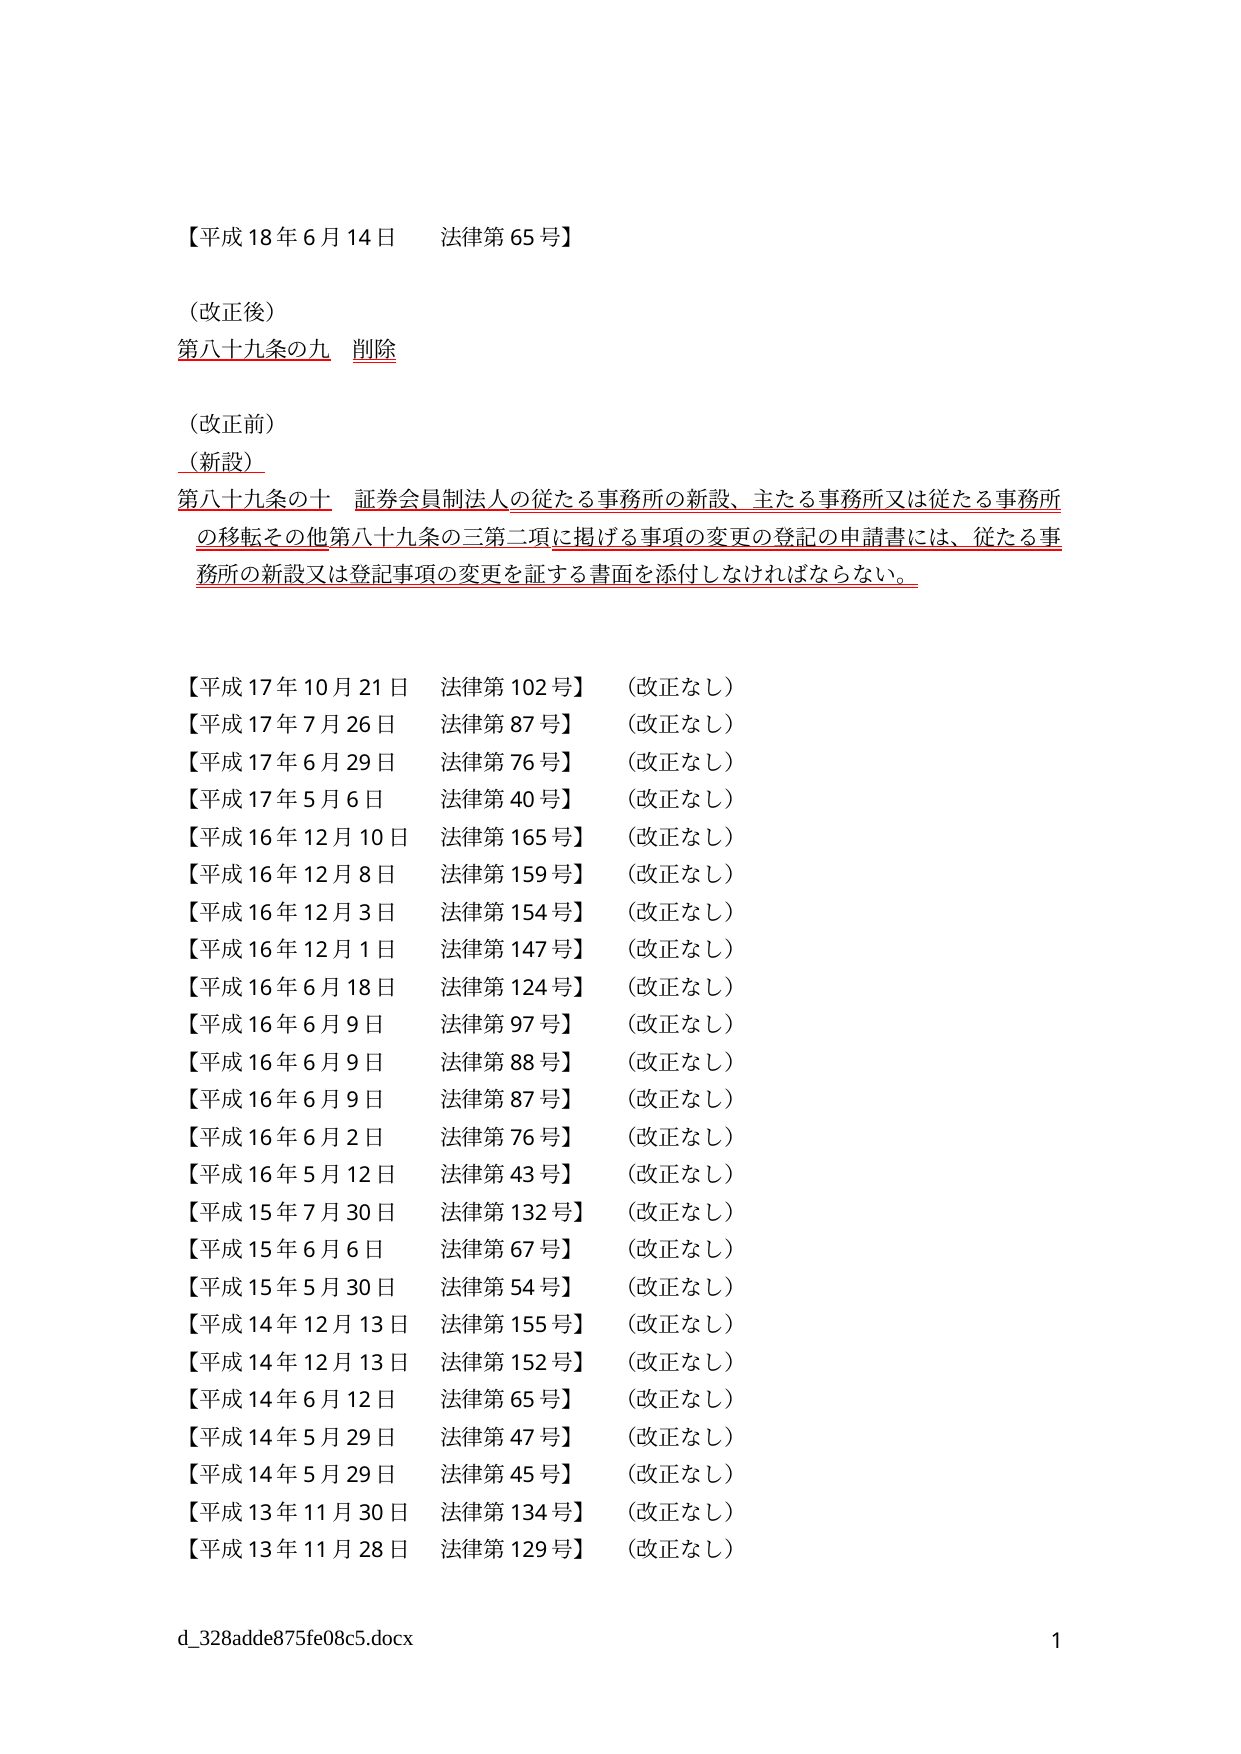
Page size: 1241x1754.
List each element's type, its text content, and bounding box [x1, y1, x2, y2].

text 【平成16年12月3日 法律第154号】 （改正なし） [177, 892, 1063, 929]
text 【平成16年12月8日 法律第159号】 （改正なし） [177, 854, 1063, 892]
text （新設） [177, 442, 1063, 479]
text 【平成13年11月30日 法律第134号】 （改正なし） [177, 1492, 1063, 1529]
text 【平成14年5月29日 法律第47号】 （改正なし） [177, 1417, 1063, 1454]
text 【平成13年11月28日 法律第129号】 （改正なし） [177, 1529, 1063, 1567]
text 【平成17年7月26日 法律第87号】 （改正なし） [177, 704, 1063, 742]
text 【平成14年5月29日 法律第45号】 （改正なし） [177, 1454, 1063, 1492]
text 【平成16年12月10日 法律第165号】 （改正なし） [177, 817, 1063, 854]
text 【平成16年6月9日 法律第87号】 （改正なし） [177, 1079, 1063, 1117]
text 【平成14年12月13日 法律第155号】 （改正なし） [177, 1304, 1063, 1342]
text 【平成17年10月21日 法律第102号】 （改正なし） [177, 667, 1063, 704]
text 【平成17年6月29日 法律第76号】 （改正なし） [177, 742, 1063, 779]
text 【平成15年5月30日 法律第54号】 （改正なし） [177, 1267, 1063, 1304]
text 【平成18年6月14日 法律第65号】 [177, 217, 1063, 254]
text 【平成17年5月6日 法律第40号】 （改正なし） [177, 779, 1063, 817]
text 【平成14年6月12日 法律第65号】 （改正なし） [177, 1379, 1063, 1417]
text （改正前） [177, 404, 1063, 442]
text 【平成14年12月13日 法律第152号】 （改正なし） [177, 1342, 1063, 1379]
text 第八十九条の九 削除 [177, 329, 1063, 367]
text 【平成16年12月1日 法律第147号】 （改正なし） [177, 929, 1063, 967]
text 【平成16年6月9日 法律第97号】 （改正なし） [177, 1004, 1063, 1042]
text 【平成16年5月12日 法律第43号】 （改正なし） [177, 1154, 1063, 1192]
text 【平成16年6月18日 法律第124号】 （改正なし） [177, 967, 1063, 1004]
text 【平成16年6月9日 法律第88号】 （改正なし） [177, 1042, 1063, 1079]
text 【平成16年6月2日 法律第76号】 （改正なし） [177, 1117, 1063, 1154]
text 【平成15年6月6日 法律第67号】 （改正なし） [177, 1229, 1063, 1267]
text 【平成15年7月30日 法律第132号】 （改正なし） [177, 1192, 1063, 1229]
text 第八十九条の十 証券会員制法人の従たる事務所の新設、主たる事務所又は従たる事務所の移転その他第八十九条の三第二項に掲げる事項の変更の登記の申請書には、従たる事務所の新設又は登記事項の変更を証する書面を添付しなければならない。 [177, 479, 1063, 592]
text （改正後） [177, 292, 1063, 329]
